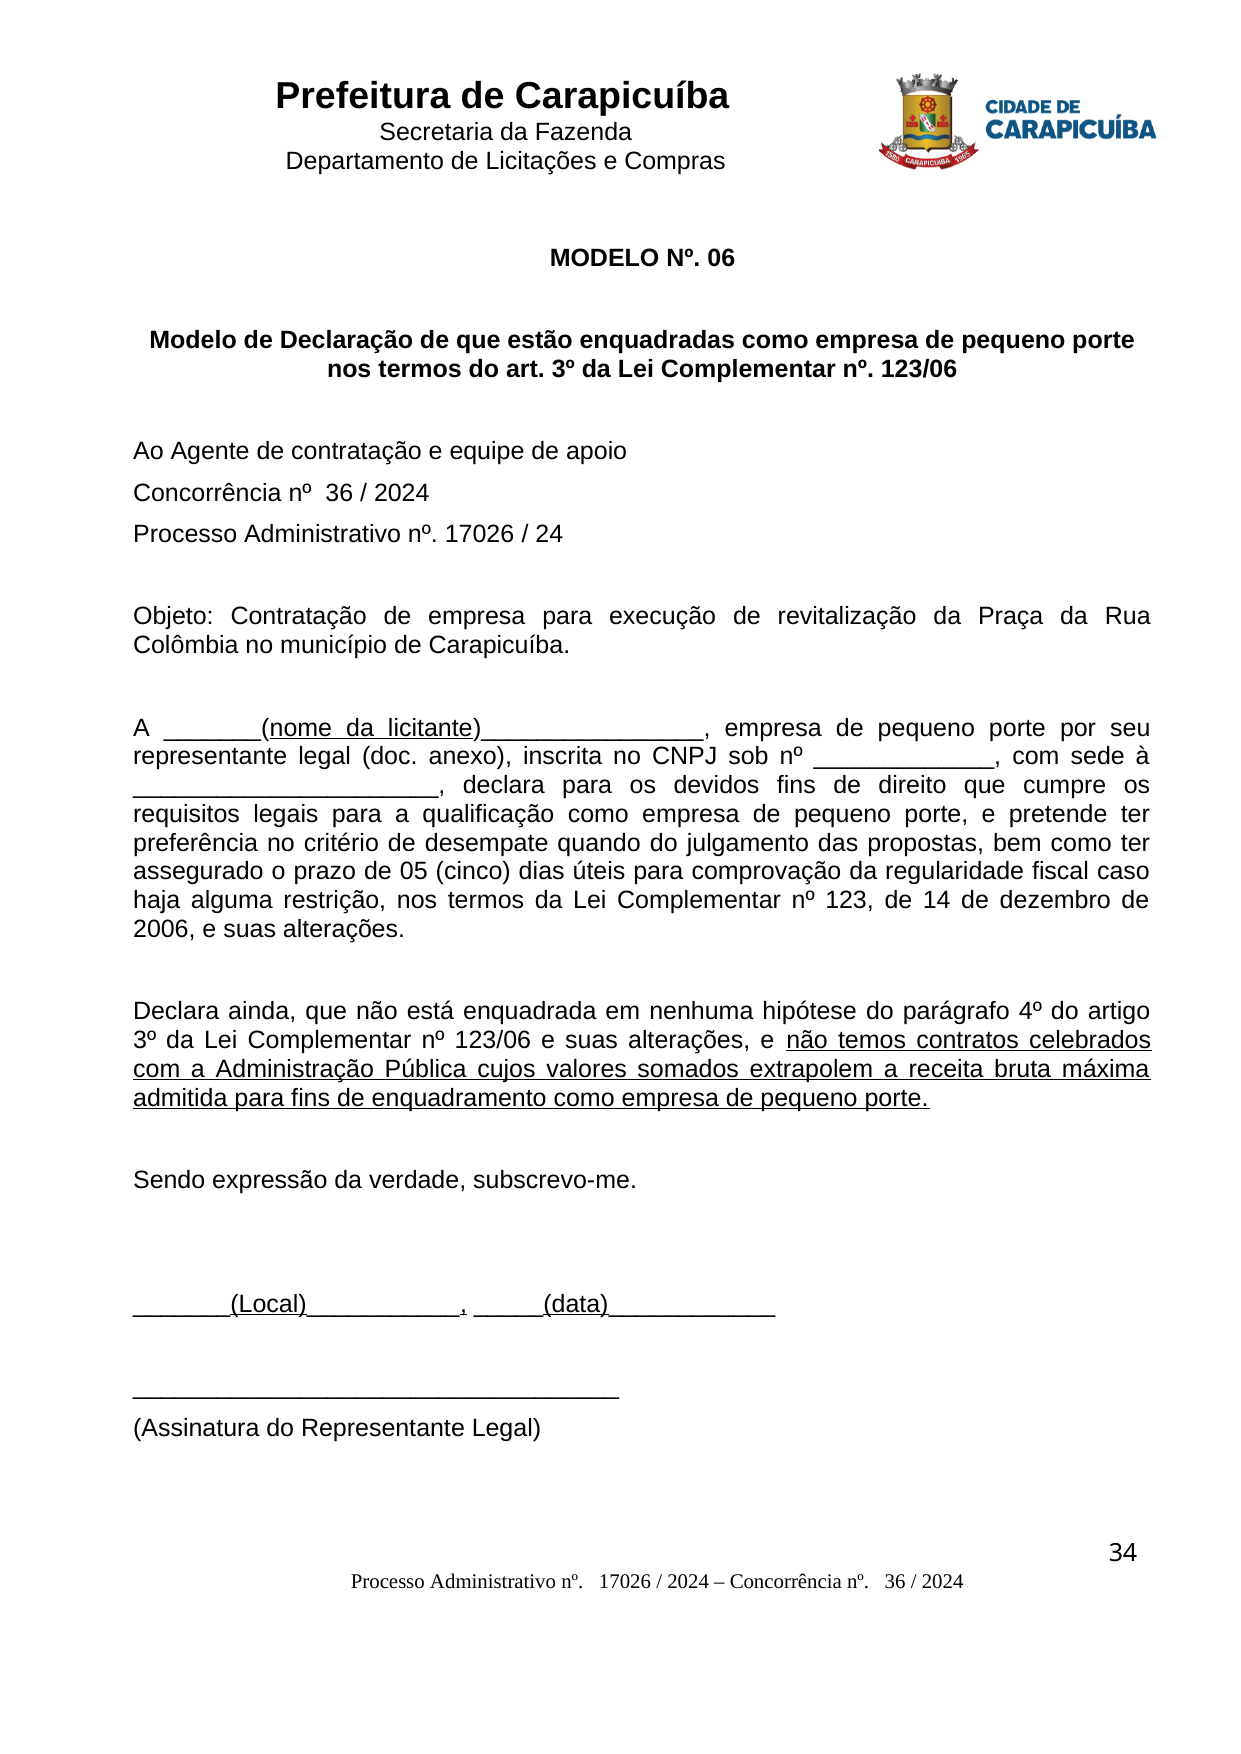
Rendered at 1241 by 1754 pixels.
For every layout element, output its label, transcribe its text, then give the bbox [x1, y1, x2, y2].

list MODELO Nº. 06 [133, 242, 1152, 271]
text _______(Local)___________, _____(data)____________ [133, 1289, 1152, 1317]
text ___________________________________ [133, 1371, 1152, 1400]
picture [877, 65, 1159, 172]
text Declara ainda, que não está enquadrada em nenhuma hipótese do parágrafo 4º do artigo 3º da Lei Complementar nº 123/06 e suas alterações, e não temos contratos celebrados com a Administração Pública cujos valores somados extrapolem a receita bruta máxima admitida para fins de enquadramento como empresa de pequeno porte. [133, 996, 1152, 1111]
text Objeto: Contratação de empresa para execução de revitalização da Praça da Rua Colômbia no município de Carapicuíba. [133, 601, 1152, 659]
text Sendo expressão da verdade, subscrevo-me. [133, 1165, 1152, 1194]
text Concorrência nº 36 / 2024 [133, 477, 1152, 506]
text A _______(nome da licitante)________________, empresa de pequeno porte por seu representante legal (doc. anexo), inscrita no CNPJ sob nº _____________, com sede à ______________________, declara para os devidos fins de direito que cumpre os requisitos legais para a qualificação como empresa de pequeno porte, e pretende ter preferência no critério de desempate quando do julgamento das propostas, bem como ter assegurado o prazo de 05 (cinco) dias úteis para comprovação da regularidade fiscal caso haja alguma restrição, nos termos da Lei Complementar nº 123, de 14 de dezembro de 2006, e suas alterações. [133, 712, 1152, 942]
text Processo Administrativo nº. 17026 / 24 [133, 519, 1152, 547]
text Modelo de Declaração de que estão enquadradas como empresa de pequeno porte nos termos do art. 3º da Lei Complementar nº. 123/06 [133, 325, 1152, 382]
text Ao Agente de contratação e equipe de apoio [133, 436, 1152, 465]
text (Assinatura do Representante Legal) [133, 1412, 1152, 1441]
